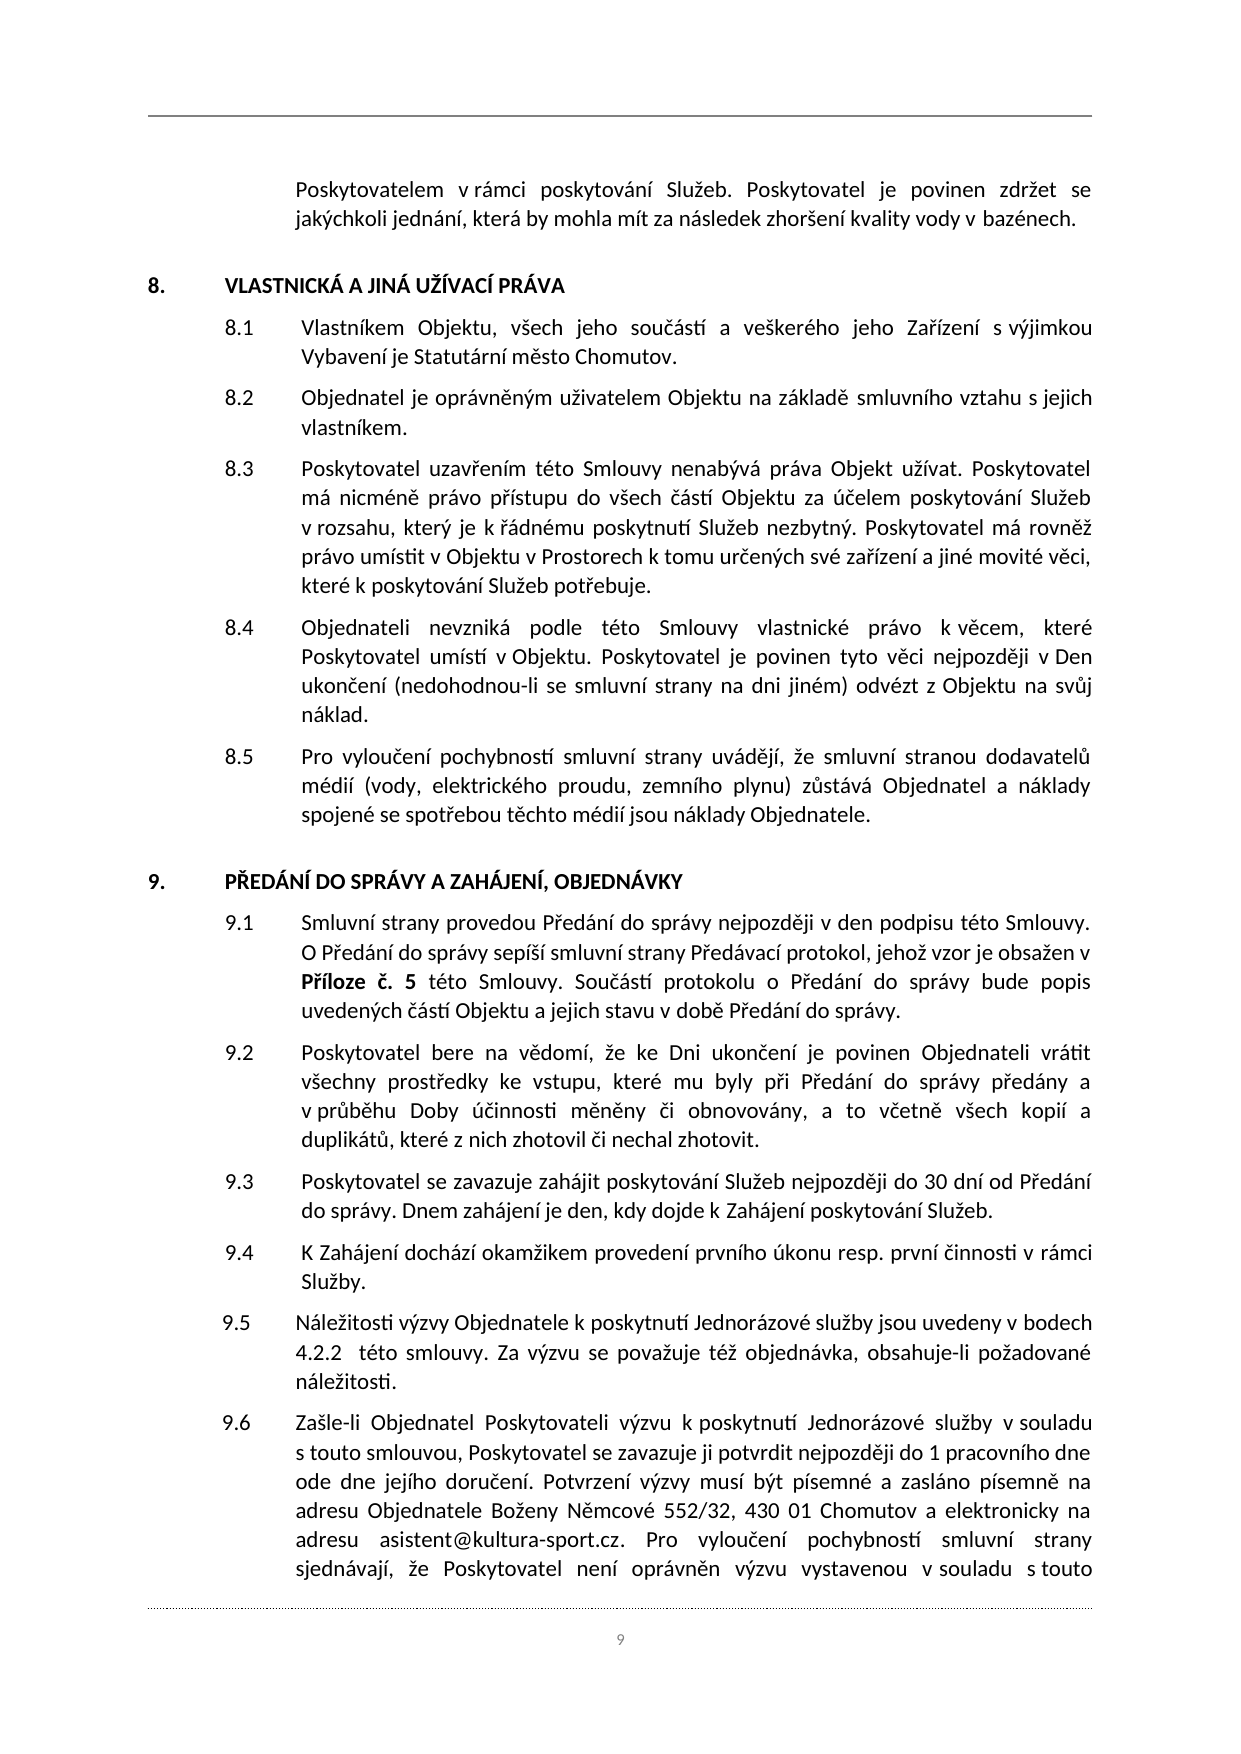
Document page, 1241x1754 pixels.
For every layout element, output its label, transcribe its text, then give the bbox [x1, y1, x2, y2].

text Smluvní strany provedou Předání do správy nejpozději v den podpisu této Smlouvy. O Předání do správy sepíší smluvní strany Předávací protokol, jehož vzor je obsažen v Příloze č. 5 této Smlouvy. Součástí protokolu o Předání do správy bude popis uvedených částí Objektu a jejich stavu v době Předání do správy. [224, 907, 1092, 1024]
text K Zahájení dochází okamžikem provedení prvního úkonu resp. první činnosti v rámci Služby. [224, 1237, 1092, 1295]
text Poskytovatel bere na vědomí, že ke Dni ukončení je povinen Objednateli vrátit všechny prostředky ke vstupu, které mu byly při Předání do správy předány a v průběhu Doby účinnosti měněny či obnovovány, a to včetně všech kopií a duplikátů, které z nich zhotovil či nechal zhotovit. [224, 1037, 1092, 1153]
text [222, 1407, 1092, 1582]
text PŘEDÁNÍ DO SPRÁVY A ZAHÁJENÍ, OBJEDNÁVKY [148, 866, 1092, 895]
text Poskytovatel uzavřením této Smlouvy nenabývá práva Objekt užívat. Poskytovatel má nicméně právo přístupu do všech částí Objektu za účelem poskytování Služeb v rozsahu, který je k řádnému poskytnutí Služeb nezbytný. Poskytovatel má rovněž právo umístit v Objektu v Prostorech k tomu určených své zařízení a jiné movité věci, které k poskytování Služeb potřebuje. [224, 453, 1092, 599]
text Poskytovatel se zavazuje zahájit poskytování Služeb nejpozději do 30 dní od Předání do správy. Dnem zahájení je den, kdy dojde k Zahájení poskytování Služeb. [224, 1166, 1092, 1224]
text VLASTNICKÁ A JINÁ UŽÍVACÍ PRÁVA [148, 270, 1092, 299]
text Objednatel je oprávněným uživatelem Objektu na základě smluvního vztahu s jejich vlastníkem. [224, 382, 1092, 441]
text Náležitosti výzvy Objednatele k poskytnutí Jednorázové služby jsou uvedeny v bodech 4.2.2 této smlouvy. Za výzvu se považuje též objednávka, obsahuje-li požadované náležitosti. [222, 1307, 1092, 1395]
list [222, 174, 1092, 232]
text Objednateli nevzniká podle této Smlouvy vlastnické právo k věcem, které Poskytovatel umístí v Objektu. Poskytovatel je povinen tyto věci nejpozději v Den ukončení (nedohodnou-li se smluvní strany na dni jiném) odvézt z Objektu na svůj náklad. [224, 612, 1092, 728]
text Pro vyloučení pochybností smluvní strany uvádějí, že smluvní stranou dodavatelů médií (vody, elektrického proudu, zemního plynu) zůstává Objednatel a náklady spojené se spotřebou těchto médií jsou náklady Objednatele. [224, 741, 1092, 828]
text Vlastníkem Objektu, všech jeho součástí a veškerého jeho Zařízení s výjimkou Vybavení je Statutární město Chomutov. [224, 312, 1092, 370]
